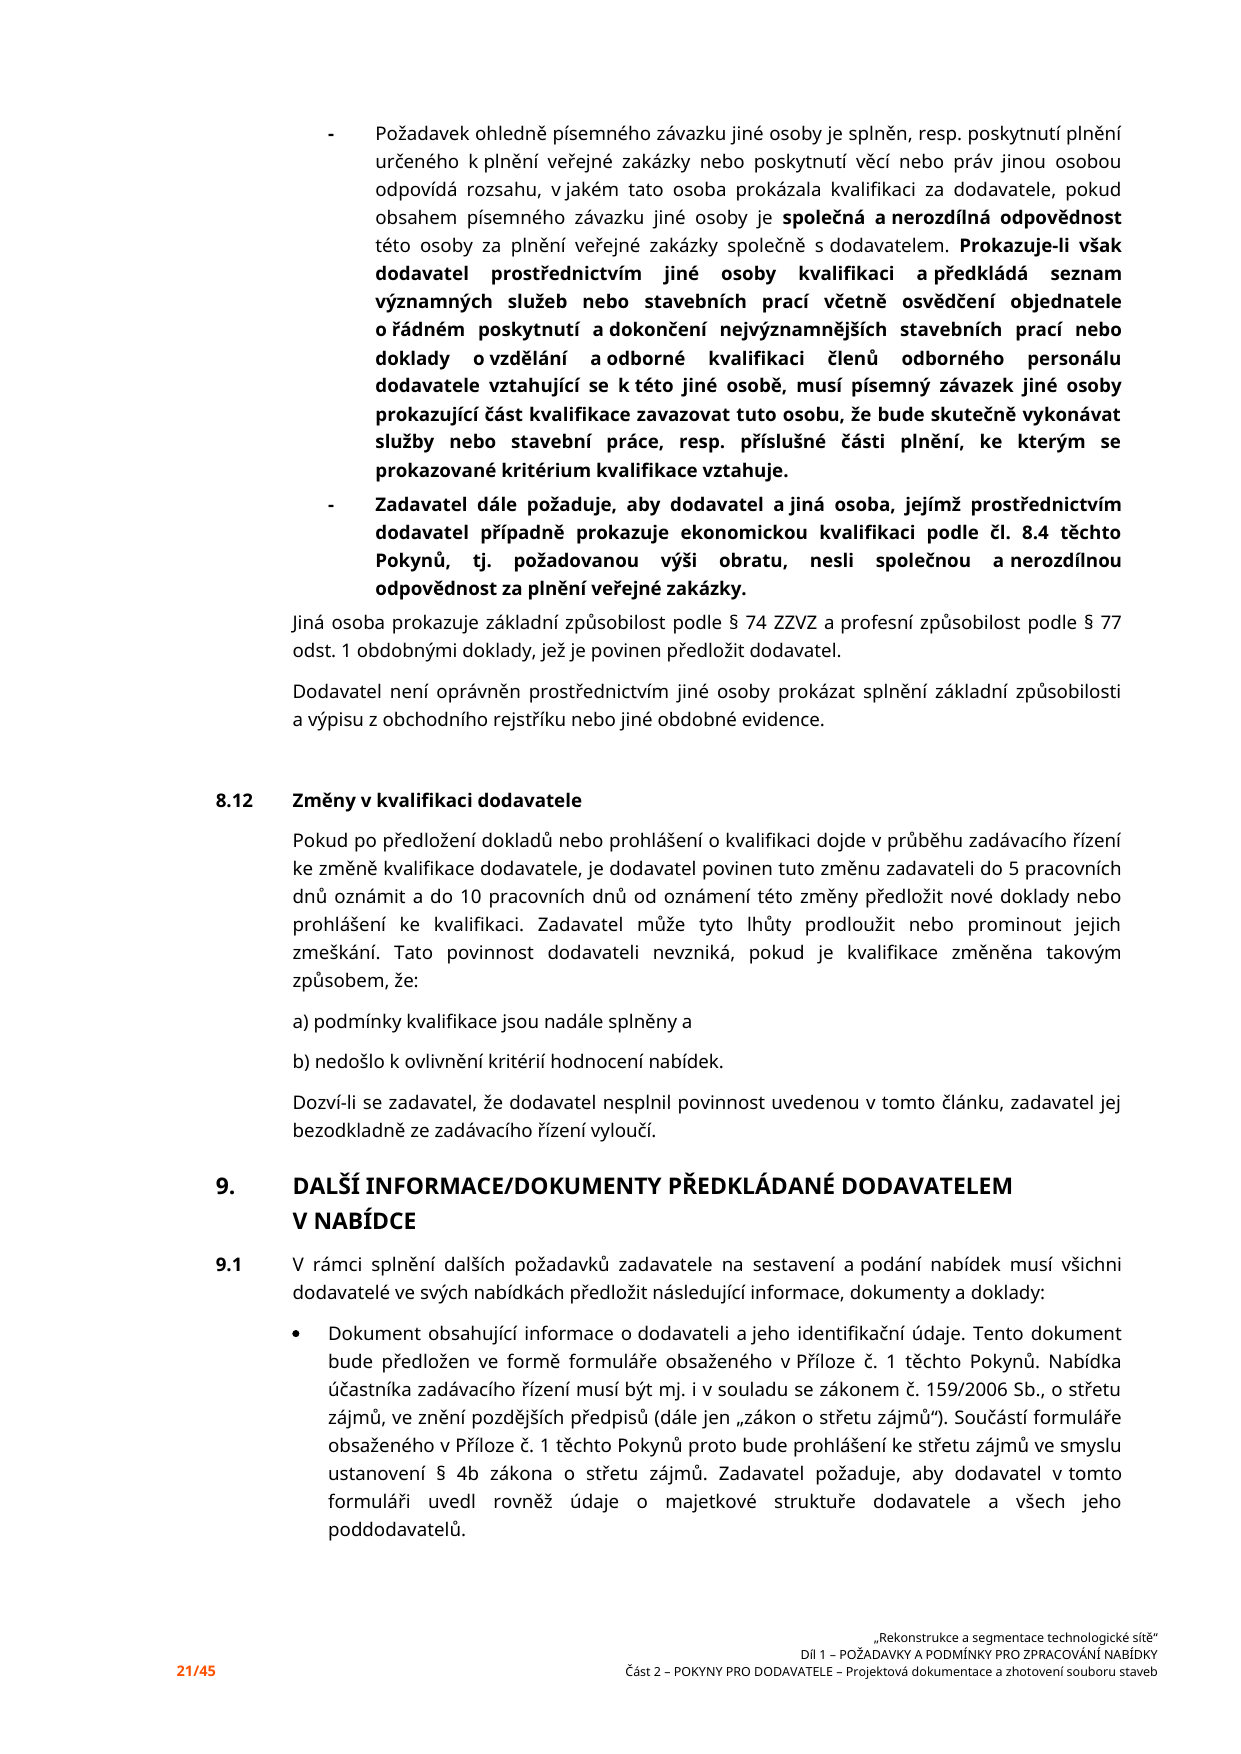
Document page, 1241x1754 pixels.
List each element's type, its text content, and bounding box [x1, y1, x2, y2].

list Dozví-li se zadavatel, že dodavatel nesplnil povinnost uvedenou v tomto článku, zadavatel jej bezodkladně ze zadávacího řízení vyloučí. [292, 1089, 1122, 1143]
text Zadavatel dále požaduje, aby dodavatel a jiná osoba, jejímž prostřednictvím dodavatel případně prokazuje ekonomickou kvalifikaci podle čl. 8.4 těchto Pokynů, tj. požadovanou výši obratu, nesli společnou a nerozdílnou odpovědnost za plnění veřejné zakázky. [328, 491, 1122, 601]
text Dodavatel není oprávněn prostřednictvím jiné osoby prokázat splnění základní způsobilosti a výpisu z obchodního rejstříku nebo jiné obdobné evidence. [292, 678, 1122, 732]
text Požadavek ohledně písemného závazku jiné osoby je splněn, resp. poskytnutí plnění určeného k plnění veřejné zakázky nebo poskytnutí věcí nebo práv jinou osobou odpovídá rozsahu, v jakém tato osoba prokázala kvalifikaci za dodavatele, pokud obsahem písemného závazku jiné osoby je společná a nerozdílná odpovědnost této osoby za plnění veřejné zakázky společně s dodavatelem. Prokazuje-li však dodavatel prostřednictvím jiné osoby kvalifikaci a předkládá seznam významných služeb nebo stavebních prací včetně osvědčení objednatele o řádném poskytnutí a dokončení nejvýznamnějších stavebních prací nebo doklady o vzdělání a odborné kvalifikaci členů odborného personálu dodavatele vztahující se k této jiné osobě, musí písemný závazek jiné osoby prokazující část kvalifikace zavazovat tuto osobu, že bude skutečně vykonávat služby nebo stavební práce, resp. příslušné části plnění, ke kterým se prokazované kritérium kvalifikace vztahuje. [328, 121, 1122, 482]
text V rámci splnění dalších požadavků zadavatele na sestavení a podání nabídek musí všichni dodavatelé ve svých nabídkách předložit následující informace, dokumenty a doklady: [216, 1252, 1122, 1305]
text Dokument obsahující informace o dodavateli a jeho identifikační údaje. Tento dokument bude předložen ve formě formuláře obsaženého v Příloze č. 1 těchto Pokynů. Nabídka účastníka zadávacího řízení musí být mj. i v souladu se zákonem č. 159/2006 Sb., o střetu zájmů, ve znění pozdějších předpisů (dále jen „zákon o střetu zájmů“). Součástí formuláře obsaženého v Příloze č. 1 těchto Pokynů proto bude prohlášení ke střetu zájmů ve smyslu ustanovení § 4b zákona o střetu zájmů. Zadavatel požaduje, aby dodavatel v tomto formuláři uvedl rovněž údaje o majetkové struktuře dodavatele a všech jeho poddodavatelů. [292, 1320, 1122, 1542]
list Pokud po předložení dokladů nebo prohlášení o kvalifikaci dojde v průběhu zadávacího řízení ke změně kvalifikace dodavatele, je dodavatel povinen tuto změnu zadavateli do 5 pracovních dnů oznámit a do 10 pracovních dnů od oznámení této změny předložit nové doklady nebo prohlášení ke kvalifikaci. Zadavatel může tyto lhůty prodloužit nebo prominout jejich zmeškání. Tato povinnost dodavateli nevzniká, pokud je kvalifikace změněna takovým způsobem, že: [292, 828, 1122, 993]
text Změny v kvalifikaci dodavatele [216, 787, 1122, 813]
list a) podmínky kvalifikace jsou nadále splněny a [292, 1008, 1122, 1034]
text DALŠÍ INFORMACE/DOKUMENTY PŘEDKLÁDANÉ DODAVATELEM v NABÍDCE [216, 1170, 1122, 1236]
list b) nedošlo k ovlivnění kritérií hodnocení nabídek. [292, 1049, 1122, 1074]
text Jiná osoba prokazuje základní způsobilost podle § 74 ZZVZ a profesní způsobilost podle § 77 odst. 1 obdobnými doklady, jež je povinen předložit dodavatel. [292, 609, 1122, 663]
